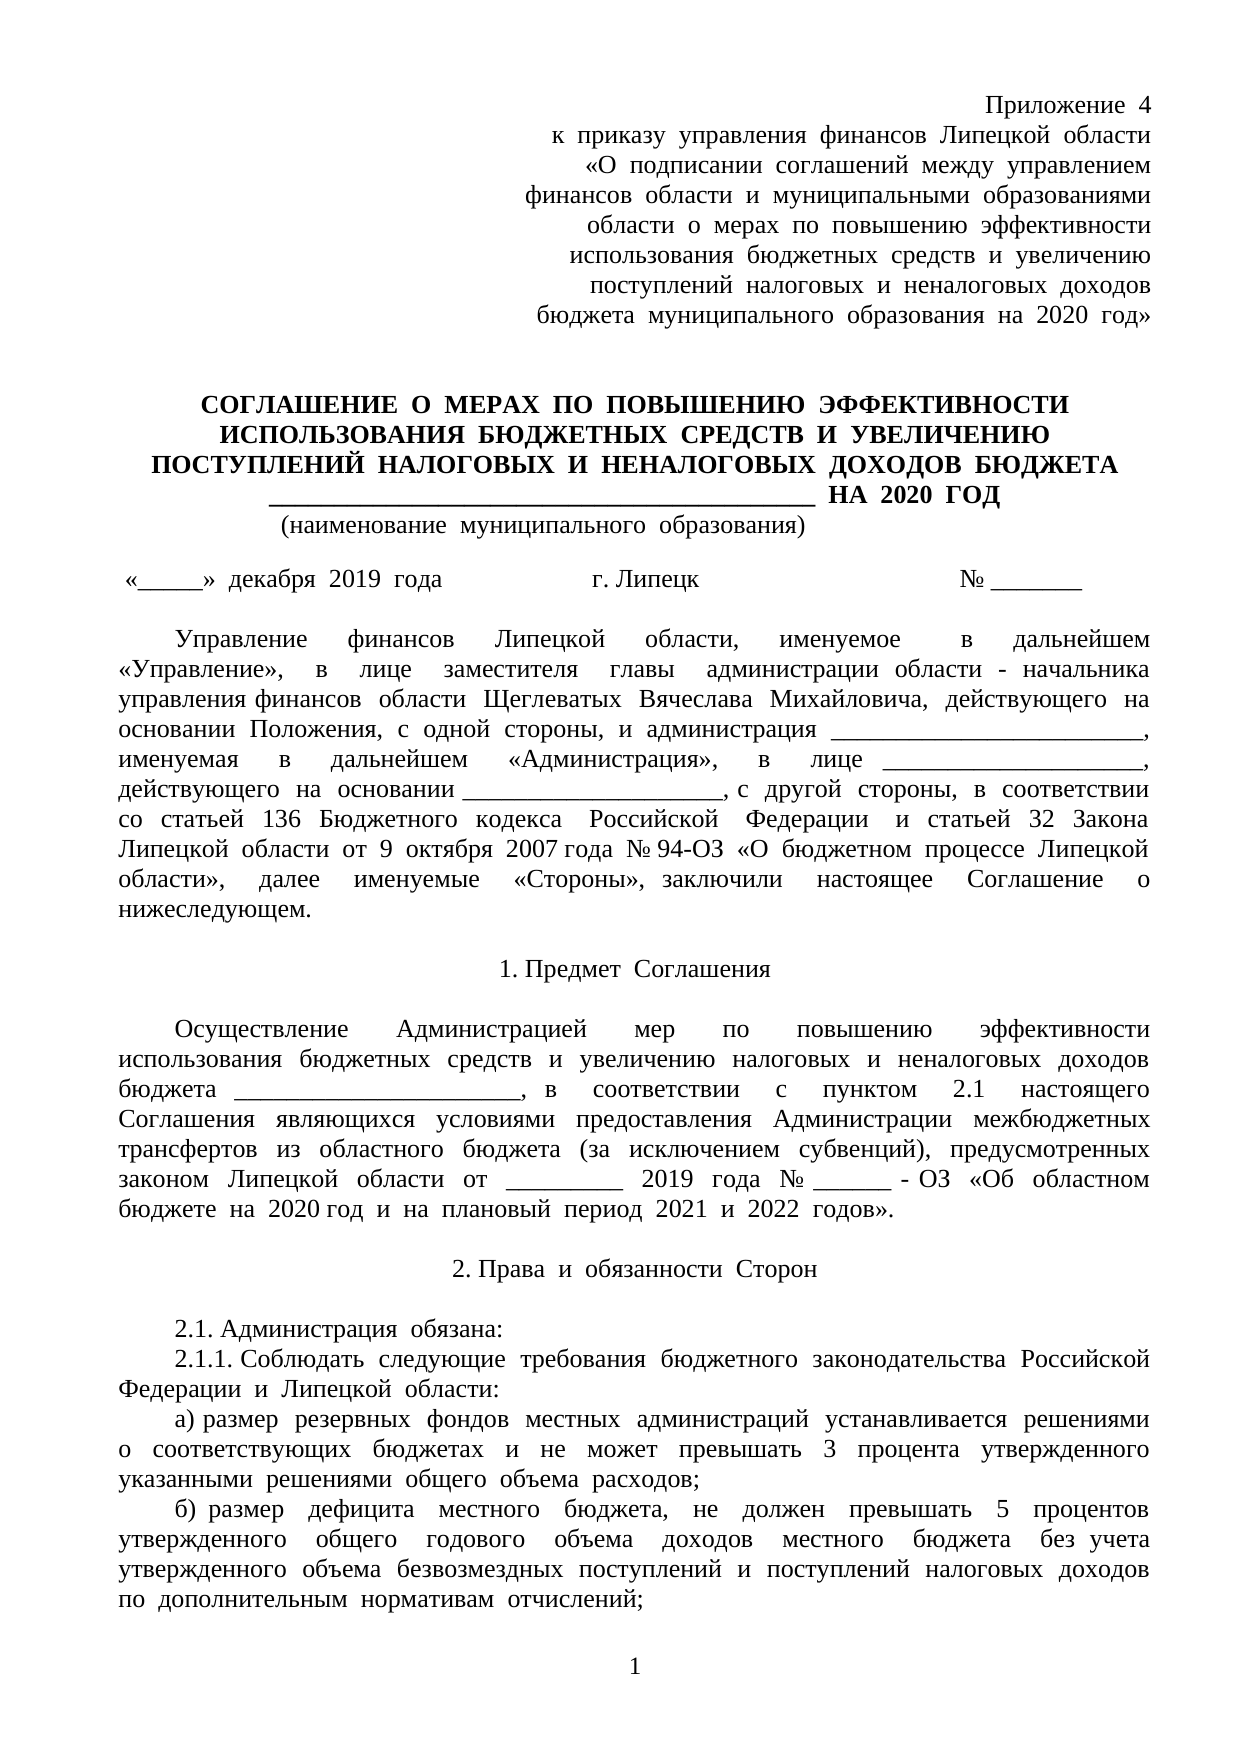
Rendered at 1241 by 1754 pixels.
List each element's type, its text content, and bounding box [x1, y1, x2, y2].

title «_____» декабря 2019 года г. Липецк № _______ [118, 563, 1152, 593]
text Управление финансов Липецкой области, именуемое в дальнейшем «Управление», в лице заместителя главы администрации области - начальника управления финансов области Щеглеватых Вячеслава Михайловича, действующего на основании Положения, с одной стороны, и администрация ________________________, именуемая в дальнейшем «Администрация», в лице ____________________, действующего на основании ____________________, с другой стороны, в соответствии со статьей 136 Бюджетного кодекса Российской Федерации и статьей 32 Закона Липецкой области от 9 октября 2007 года № 94-ОЗ «О бюджетном процессе Липецкой области», далее именуемые «Стороны», заключили настоящее Соглашение о нижеследующем. [118, 623, 1152, 923]
title СОГЛАШЕНИЕ О МЕРАХ ПО ПОВЫШЕНИЮ ЭФФЕКТИВНОСТИ ИСПОЛЬЗОВАНИЯ БЮДЖЕТНЫХ СРЕДСТВ И УВЕЛИЧЕНИЮ ПОСТУПЛЕНИЙ НАЛОГОВЫХ И НЕНАЛОГОВЫХ ДОХОДОВ БЮДЖЕТА __________________________________________ НА 2020 ГОД [118, 389, 1152, 509]
text области о мерах по повышению эффективности [118, 209, 1152, 239]
text а) размер резервных фондов местных администраций устанавливается решениями о соответствующих бюджетах и не может превышать 3 процента утвержденного указанными решениями общего объема расходов; [118, 1403, 1152, 1493]
text б) размер дефицита местного бюджета, не должен превышать 5 процентов утвержденного общего годового объема доходов местного бюджета без учета утвержденного объема безвозмездных поступлений и поступлений налоговых доходов по дополнительным нормативам отчислений; [118, 1493, 1152, 1613]
text 2.1.1. Соблюдать следующие требования бюджетного законодательства Российской Федерации и Липецкой области: [118, 1343, 1152, 1403]
text 1. Предмет Соглашения [118, 953, 1152, 983]
text «О подписании соглашений между управлением [118, 149, 1152, 179]
text бюджета муниципального образования на 2020 год» [118, 299, 1152, 329]
text Осуществление Администрацией мер по повышению эффективности использования бюджетных средств и увеличению налоговых и неналоговых доходов бюджета ______________________, в соответствии с пунктом 2.1 настоящего Соглашения являющихся условиями предоставления Администрации межбюджетных трансфертов из областного бюджета (за исключением субвенций), предусмотренных законом Липецкой области от _________ 2019 года № ______ - ОЗ «Об областном бюджете на 2020 год и на плановый период 2021 и 2022 годов». [118, 1013, 1152, 1223]
text 2.1. Администрация обязана: [118, 1313, 1152, 1343]
text Приложение 4 [118, 89, 1152, 119]
text поступлений налоговых и неналоговых доходов [118, 269, 1152, 299]
text финансов области и муниципальными образованиями [118, 179, 1152, 209]
text к приказу управления финансов Липецкой области [118, 119, 1152, 149]
text 2. Права и обязанности Сторон [118, 1253, 1152, 1283]
text использования бюджетных средств и увеличению [118, 239, 1152, 269]
title (наименование муниципального образования) [118, 509, 1152, 539]
